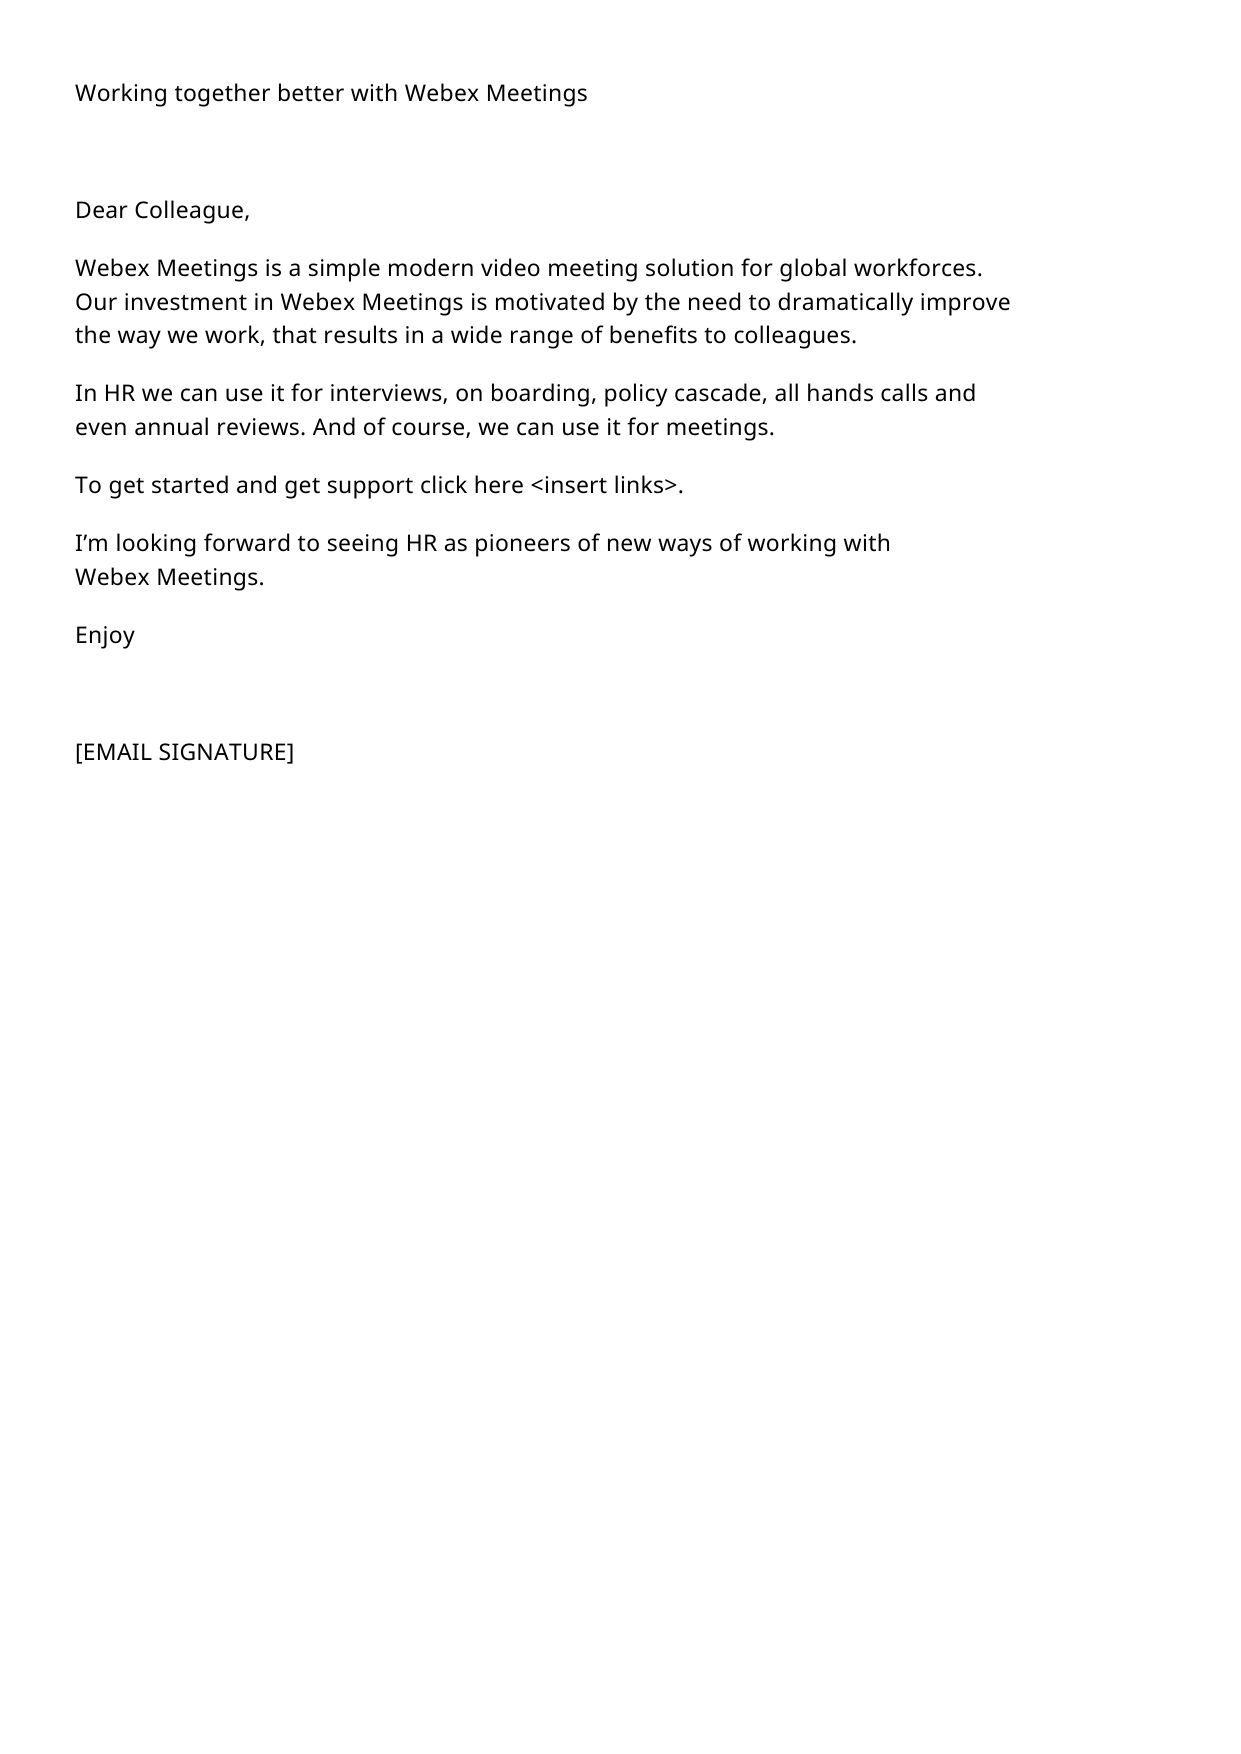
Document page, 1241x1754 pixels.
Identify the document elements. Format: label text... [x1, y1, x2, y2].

text I’m looking forward to seeing HR as pioneers of new ways of working with Webex Meetings. [75, 525, 1165, 592]
text In HR we can use it for interviews, on boarding, policy cascade, all hands calls and even annual reviews. And of course, we can use it for meetings. [75, 375, 1165, 442]
text [EMAIL SIGNATURE] [75, 733, 1165, 767]
text Enjoy [75, 617, 1165, 650]
text To get started and get support click here <insert links>. [75, 467, 1165, 500]
text Working together better with Webex Meetings [75, 75, 1165, 108]
text Webex Meetings is a simple modern video meeting solution for global workforces. Our investment in Webex Meetings is motivated by the need to dramatically improve the way we work, that results in a wide range of benefits to colleagues. [75, 250, 1165, 350]
text Dear Colleague, [75, 192, 1165, 225]
